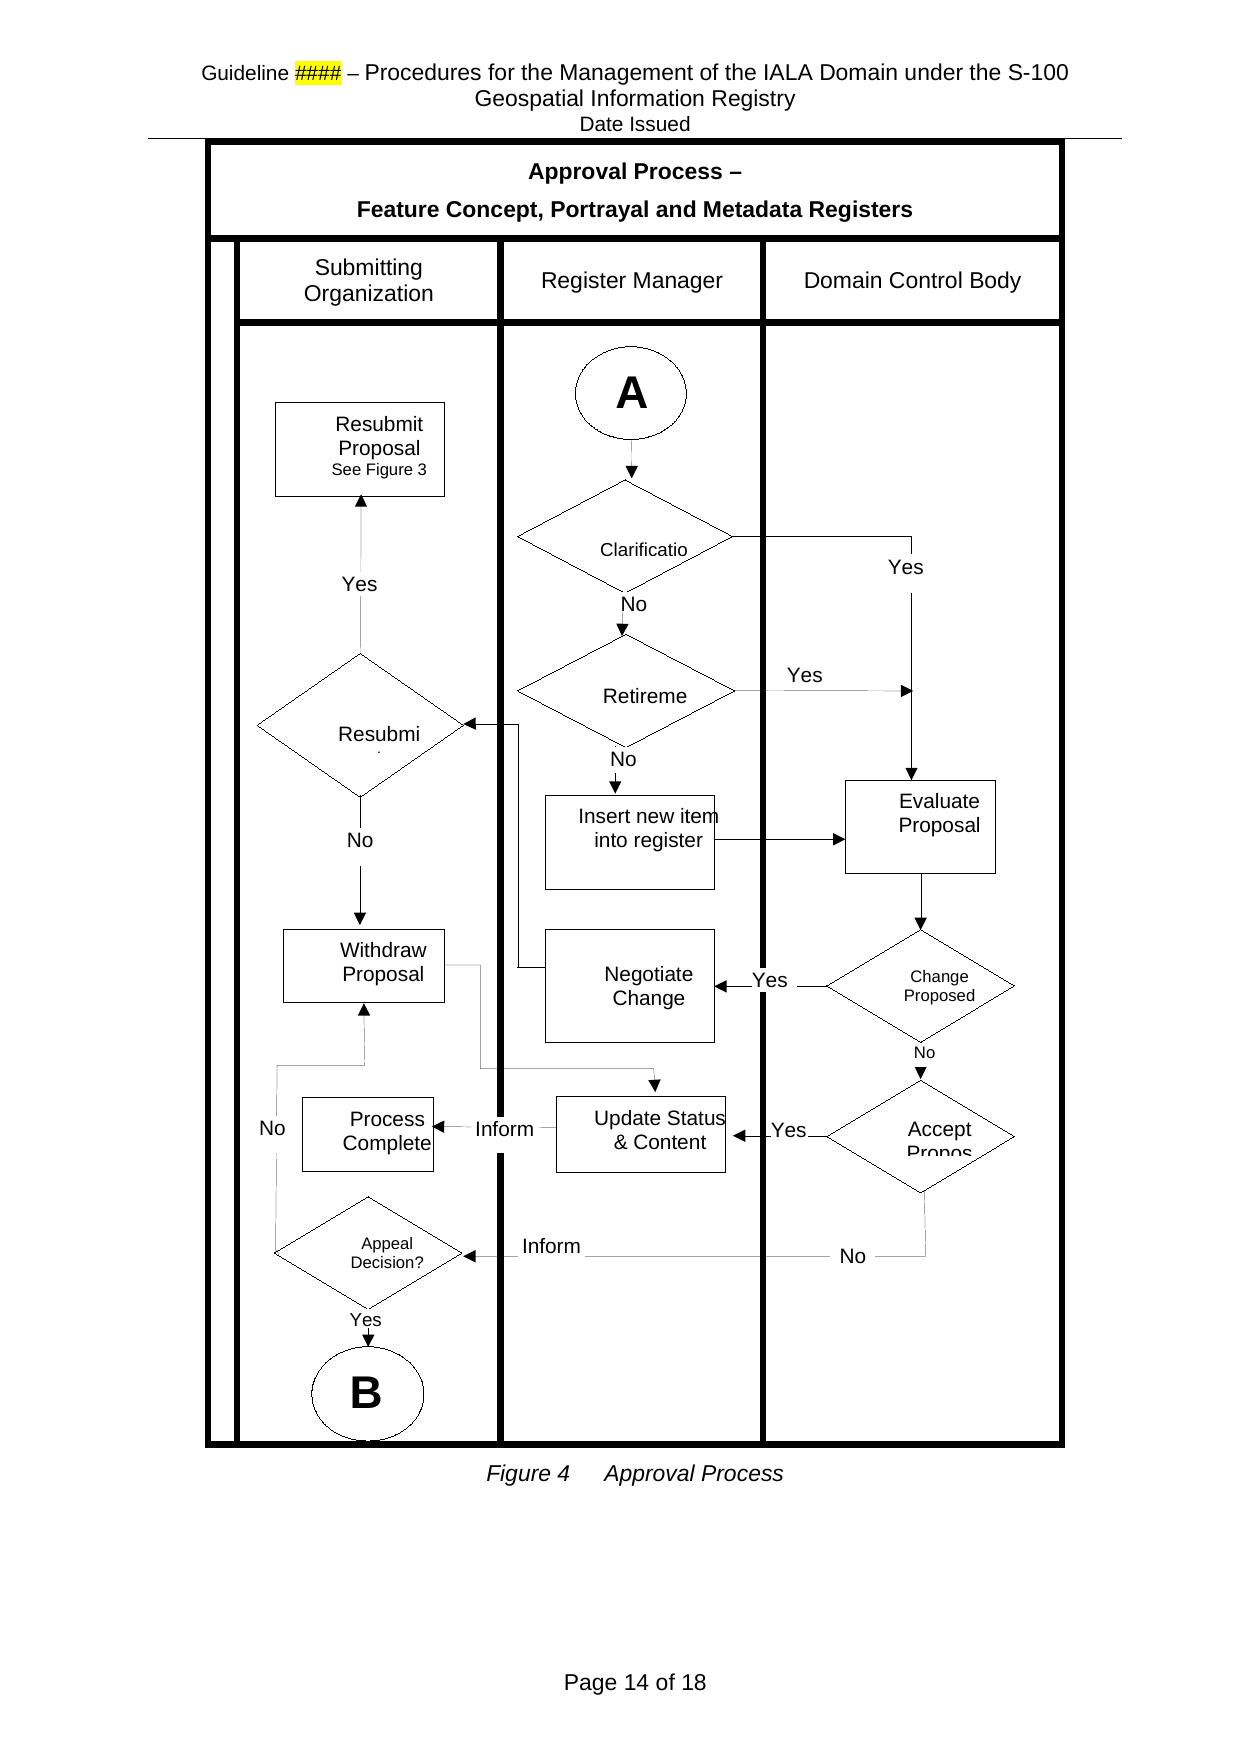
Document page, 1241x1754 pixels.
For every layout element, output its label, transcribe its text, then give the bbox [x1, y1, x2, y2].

table_cell [504, 326, 760, 986]
table_cell Submitting Organization [240, 242, 497, 319]
table_cell [766, 326, 1059, 1441]
table_cell [504, 725, 760, 1256]
table_cell [504, 1257, 760, 1441]
table_header Approval Process – Feature Concept, Portrayal and Metadata Registers [211, 145, 1059, 235]
table_cell [240, 326, 497, 1441]
table_cell Domain Control Body [766, 242, 1059, 319]
text Approval Process [148, 1460, 1122, 1486]
table_cell Register Manager [504, 242, 760, 319]
table_cell [211, 242, 234, 1441]
